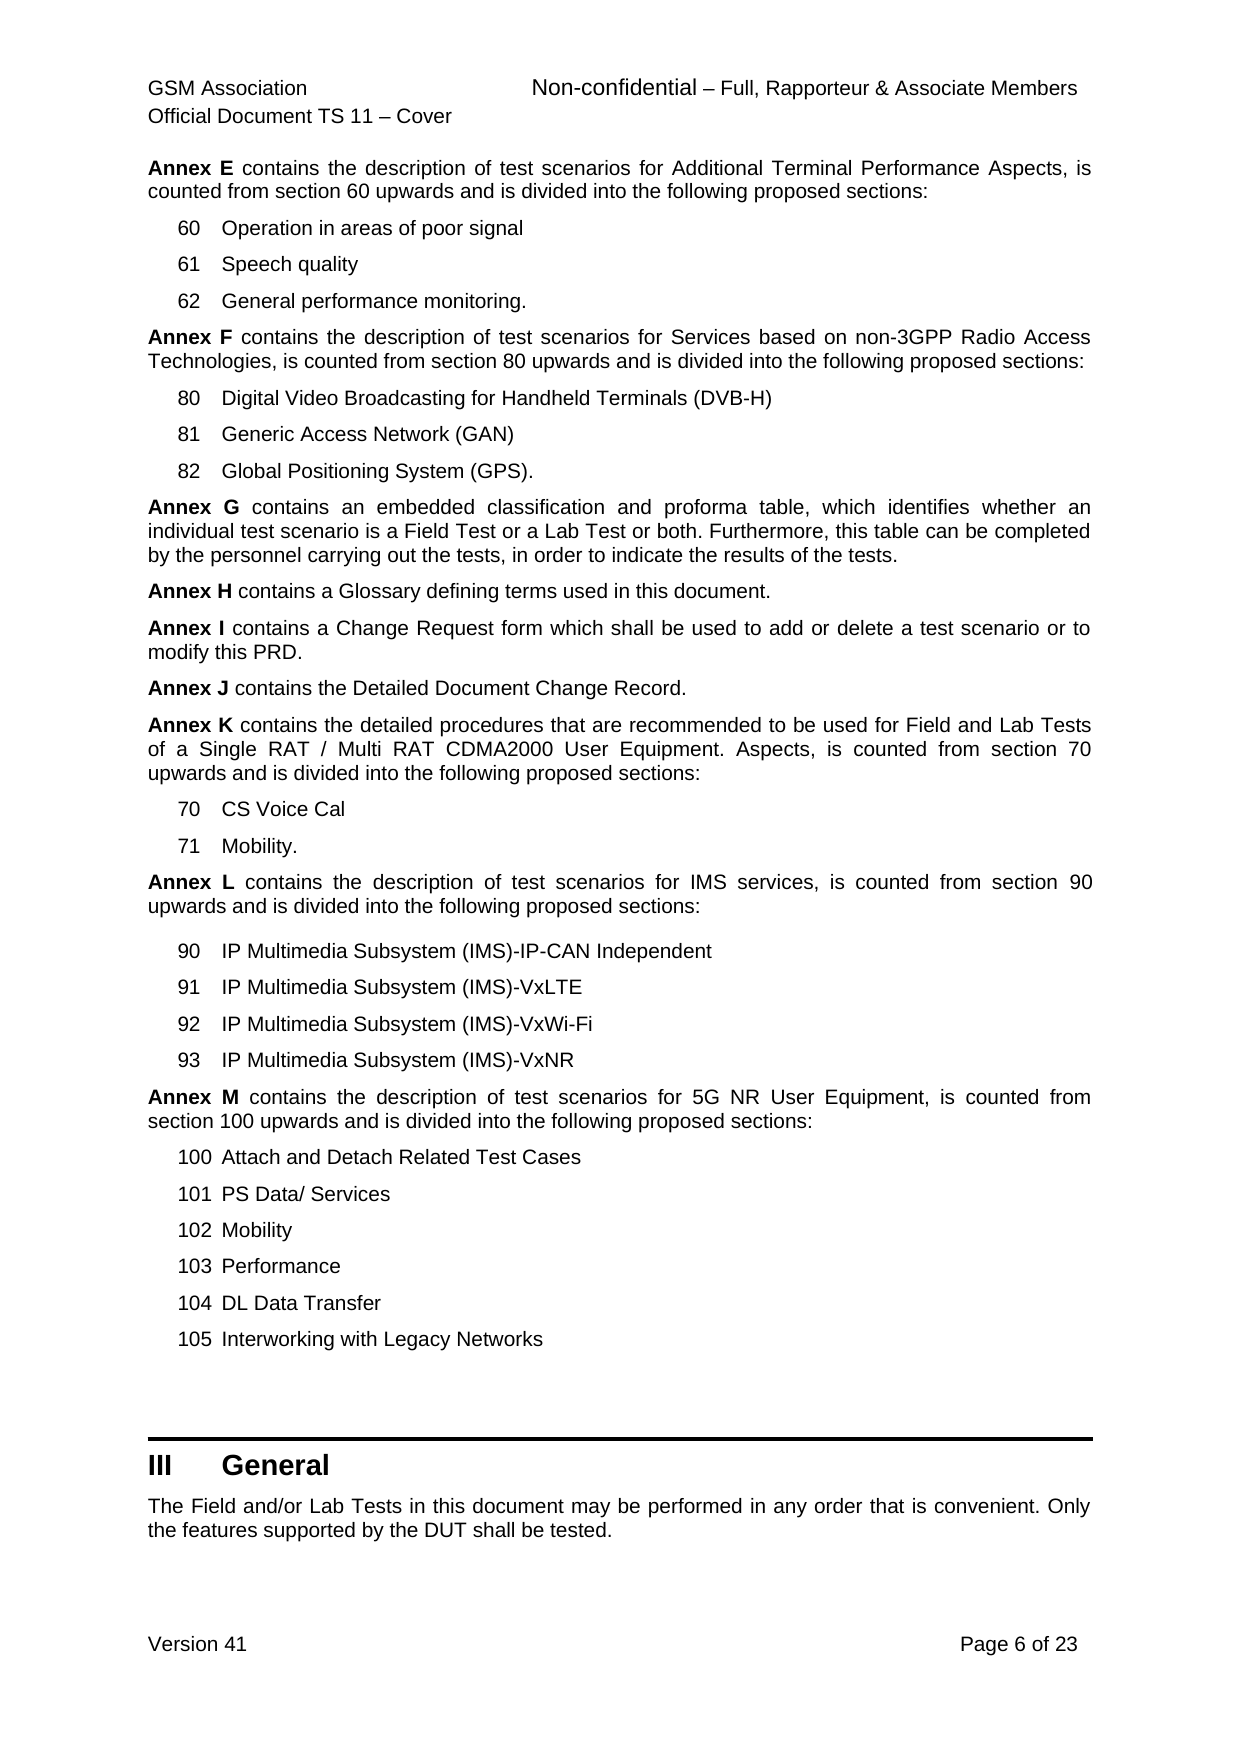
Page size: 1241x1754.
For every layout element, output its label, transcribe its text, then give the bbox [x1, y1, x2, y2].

text 70 CS Voice Cal [177, 797, 1093, 821]
text Annex J contains the Detailed Document Change Record. [148, 676, 1093, 700]
text 104 DL Data Transfer [177, 1291, 1093, 1315]
text Annex I contains a Change Request form which shall be used to add or delete a test scenario or to modify this PRD. [148, 616, 1093, 664]
text Annex H contains a Glossary defining terms used in this document. [148, 579, 1093, 603]
text 92 IP Multimedia Subsystem (IMS)-VxWi-Fi [177, 1012, 1093, 1036]
text Annex F contains the description of test scenarios for Services based on non-3GPP Radio Access Technologies, is counted from section 80 upwards and is divided into the following proposed sections: [148, 325, 1093, 373]
text Annex L contains the description of test scenarios for IMS services, is counted from section 90 upwards and is divided into the following proposed sections: [148, 870, 1093, 918]
text 82 Global Positioning System (GPS). [177, 458, 1093, 482]
text 91 IP Multimedia Subsystem (IMS)-VxLTE [177, 975, 1093, 999]
text 100 Attach and Detach Related Test Cases [177, 1145, 1093, 1169]
text Annex G contains an embedded classification and proforma table, which identifies whether an individual test scenario is a Field Test or a Lab Test or both. Furthermore, this table can be completed by the personnel carrying out the tests, in order to indicate the results of the tests. [148, 495, 1093, 567]
text 90 IP Multimedia Subsystem (IMS)-IP-CAN Independent [177, 939, 1093, 963]
text 102 Mobility [177, 1218, 1093, 1242]
text 80 Digital Video Broadcasting for Handheld Terminals (DVB-H) [177, 386, 1093, 409]
text Annex K contains the detailed procedures that are recommended to be used for Field and Lab Tests of a Single RAT / Multi RAT CDMA2000 User Equipment. Aspects, is counted from section 70 upwards and is divided into the following proposed sections: [148, 713, 1093, 784]
text 93 IP Multimedia Subsystem (IMS)-VxNR [177, 1048, 1093, 1072]
text 61 Speech quality [177, 252, 1093, 276]
text 81 Generic Access Network (GAN) [177, 422, 1093, 446]
text 60 Operation in areas of poor signal [177, 216, 1093, 240]
text 71 Mobility. [177, 833, 1093, 857]
text Annex E contains the description of test scenarios for Additional Terminal Performance Aspects, is counted from section 60 upwards and is divided into the following proposed sections: [148, 155, 1093, 203]
text Annex M contains the description of test scenarios for 5G NR User Equipment, is counted from section 100 upwards and is divided into the following proposed sections: [148, 1084, 1093, 1132]
text 101 PS Data/ Services [177, 1181, 1093, 1205]
text 105 Interworking with Legacy Networks [177, 1327, 1093, 1351]
text The Field and/or Lab Tests in this document may be performed in any order that is convenient. Only the features supported by the DUT shall be tested. [148, 1494, 1093, 1542]
subtitle III General [148, 1441, 1093, 1481]
text 62 General performance monitoring. [177, 289, 1093, 313]
text 103 Performance [177, 1254, 1093, 1278]
